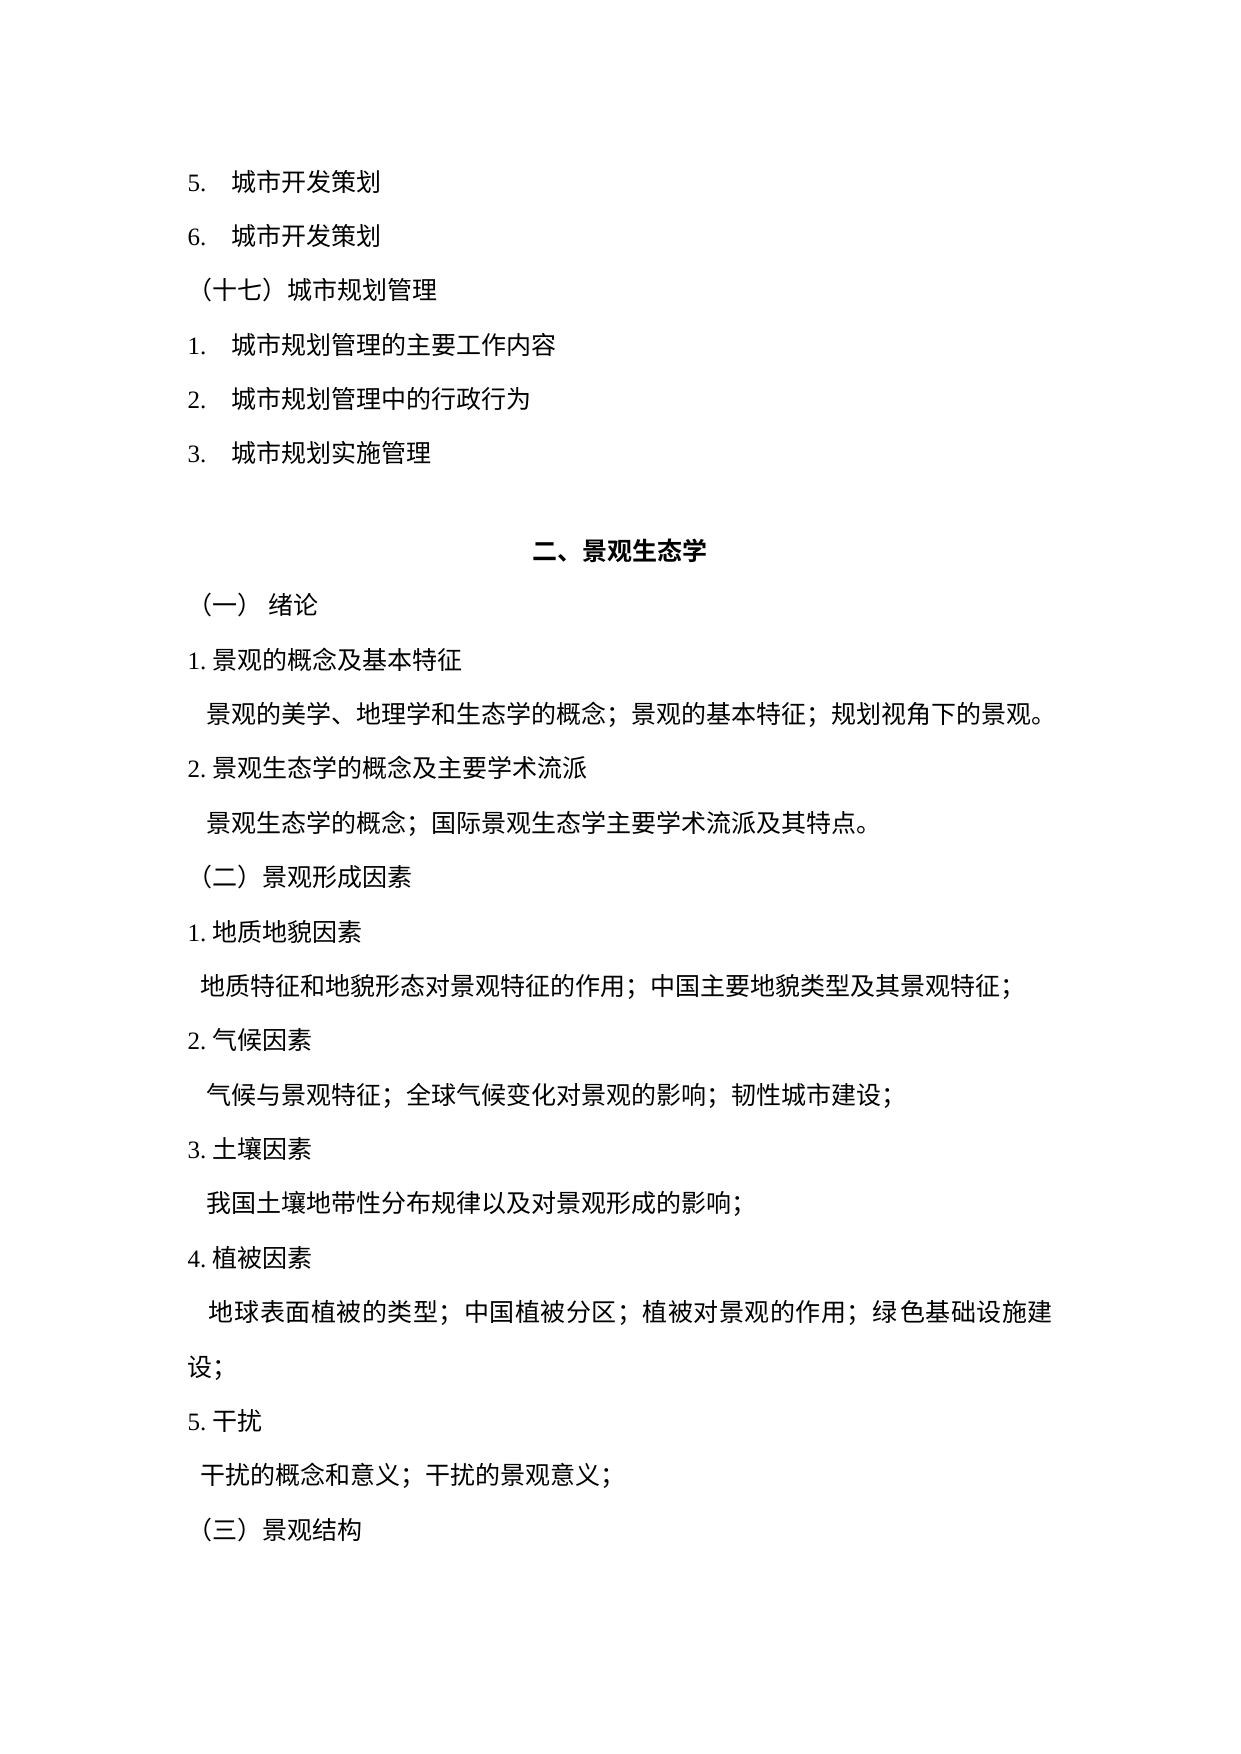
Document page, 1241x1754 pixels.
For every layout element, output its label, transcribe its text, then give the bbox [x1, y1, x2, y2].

text 干扰的概念和意义；干扰的景观意义； [187, 1456, 1053, 1492]
text （十七）城市规划管理 [187, 271, 1053, 307]
text 1. 城市规划管理的主要工作内容 [187, 325, 1053, 361]
text （三）景观结构 [187, 1510, 1053, 1546]
text 3. 城市规划实施管理 [187, 434, 1053, 470]
text 5. 城市开发策划 [187, 162, 1053, 198]
text 2. 景观生态学的概念及主要学术流派 [187, 749, 1053, 785]
text 我国土壤地带性分布规律以及对景观形成的影响； [187, 1184, 1053, 1220]
text 4. 植被因素 [187, 1238, 1053, 1274]
text 2. 气候因素 [187, 1021, 1053, 1057]
text 3. 土壤因素 [187, 1129, 1053, 1166]
text （二）景观形成因素 [187, 858, 1053, 894]
text 1. 地质地貌因素 [187, 912, 1053, 948]
text （一） 绪论 [187, 586, 1053, 622]
text 二、景观生态学 [187, 531, 1053, 568]
text 6. 城市开发策划 [187, 216, 1053, 253]
text 地球表面植被的类型；中国植被分区；植被对景观的作用；绿色基础设施建设； [187, 1293, 1053, 1383]
text 景观的美学、地理学和生态学的概念；景观的基本特征；规划视角下的景观。 [187, 694, 1053, 731]
text 1. 景观的概念及基本特征 [187, 640, 1053, 676]
text 5. 干扰 [187, 1401, 1053, 1438]
text 气候与景观特征；全球气候变化对景观的影响；韧性城市建设； [187, 1075, 1053, 1111]
text 2. 城市规划管理中的行政行为 [187, 379, 1053, 416]
text 地质特征和地貌形态对景观特征的作用；中国主要地貌类型及其景观特征； [187, 966, 1053, 1003]
text 景观生态学的概念；国际景观生态学主要学术流派及其特点。 [187, 803, 1053, 839]
